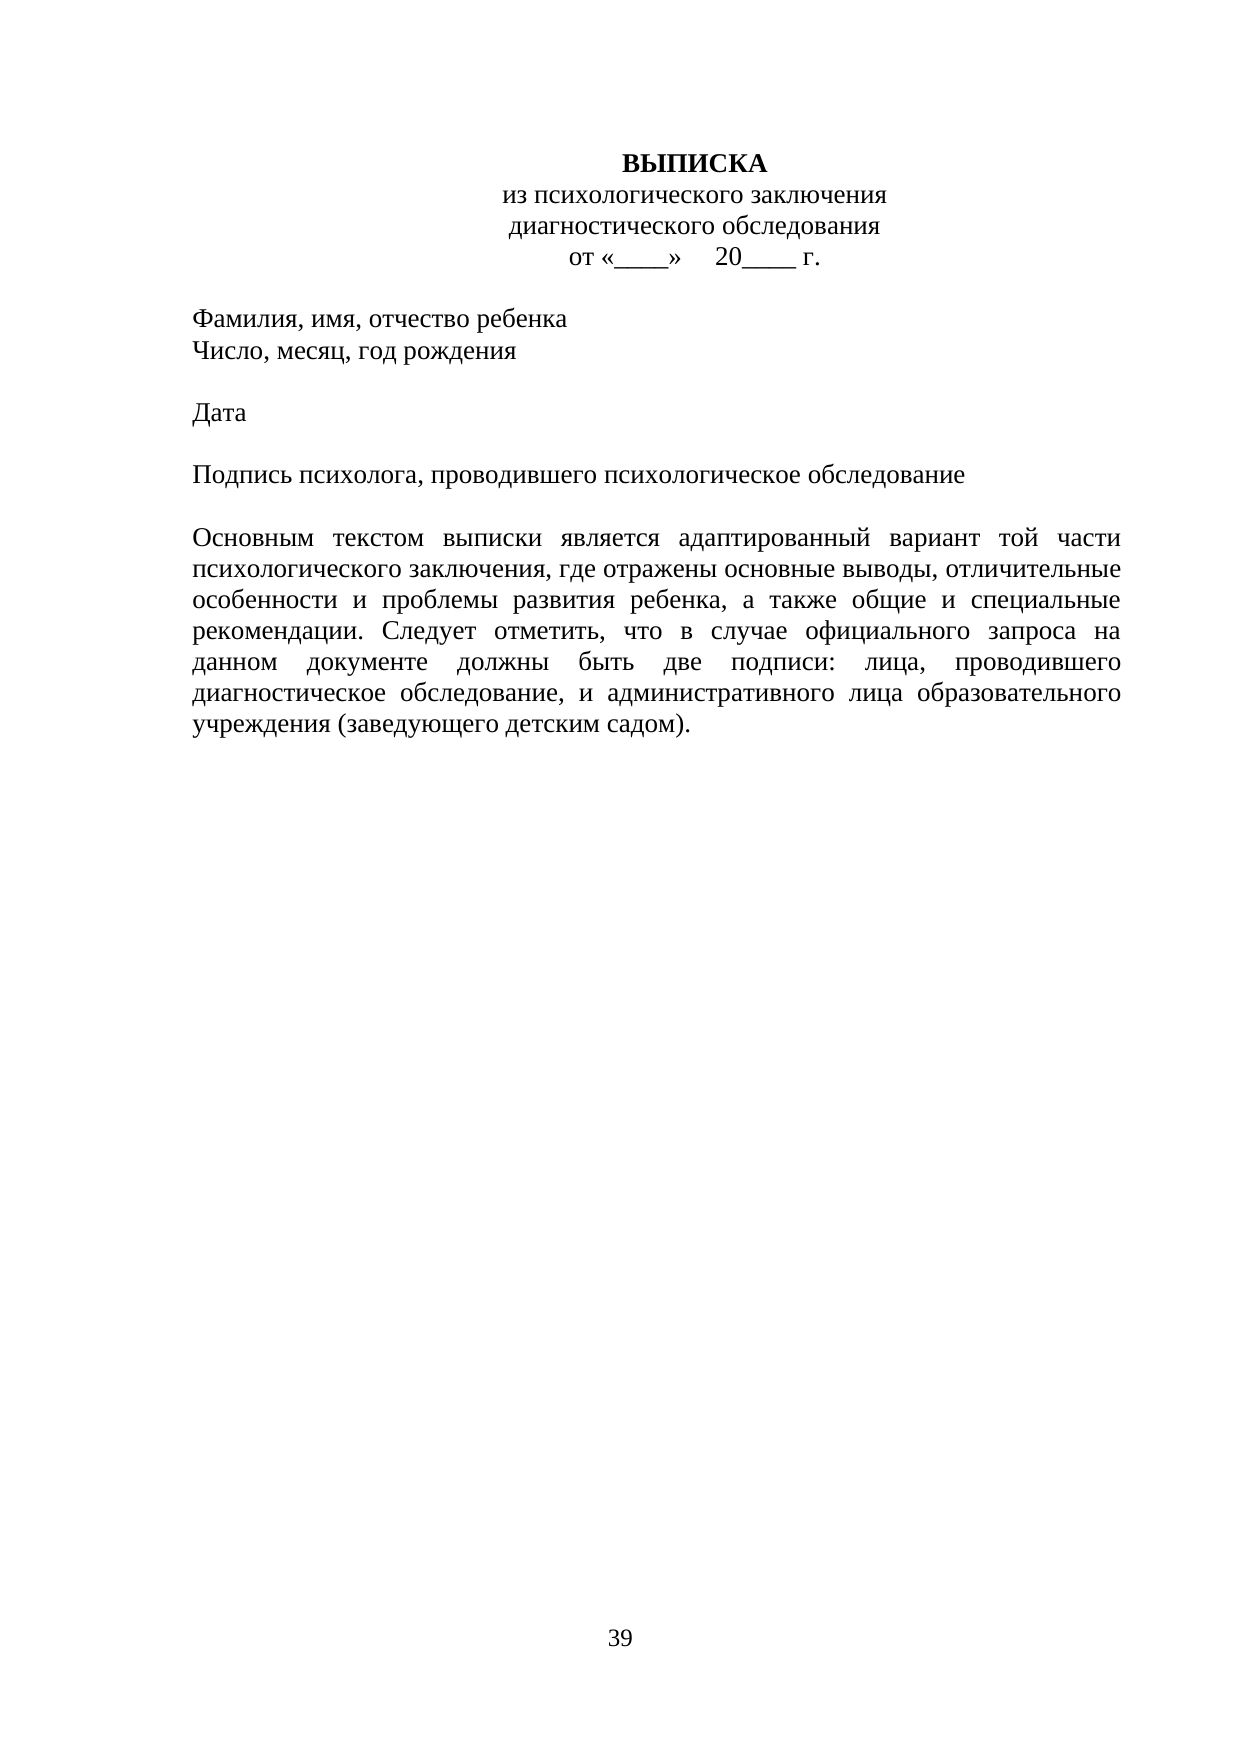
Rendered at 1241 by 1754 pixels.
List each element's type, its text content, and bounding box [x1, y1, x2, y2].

text диагностического обследования [267, 209, 1122, 240]
text из психологического заключения [267, 178, 1122, 209]
text Дата [192, 396, 1122, 427]
text Подпись психолога, проводившего психологическое обследование [192, 458, 1122, 489]
text ВЫПИСКА [267, 147, 1122, 178]
text от «____» 20____ г. [267, 240, 1122, 271]
text Фамилия, имя, отчество ребенка [192, 303, 1122, 334]
text Число, месяц, год рождения [192, 334, 1122, 365]
text Основным текстом выписки является адаптированный вариант той части психологического заключения, где отражены основные выводы, отличительные особенности и проблемы развития ребенка, а также общие и специальные рекомендации. Следует отметить, что в случае официального запроса на данном документе должны быть две подписи: лица, проводившего диагностическое обследование, и административного лица образовательного учреждения (заведующего детским садом). [192, 521, 1122, 739]
